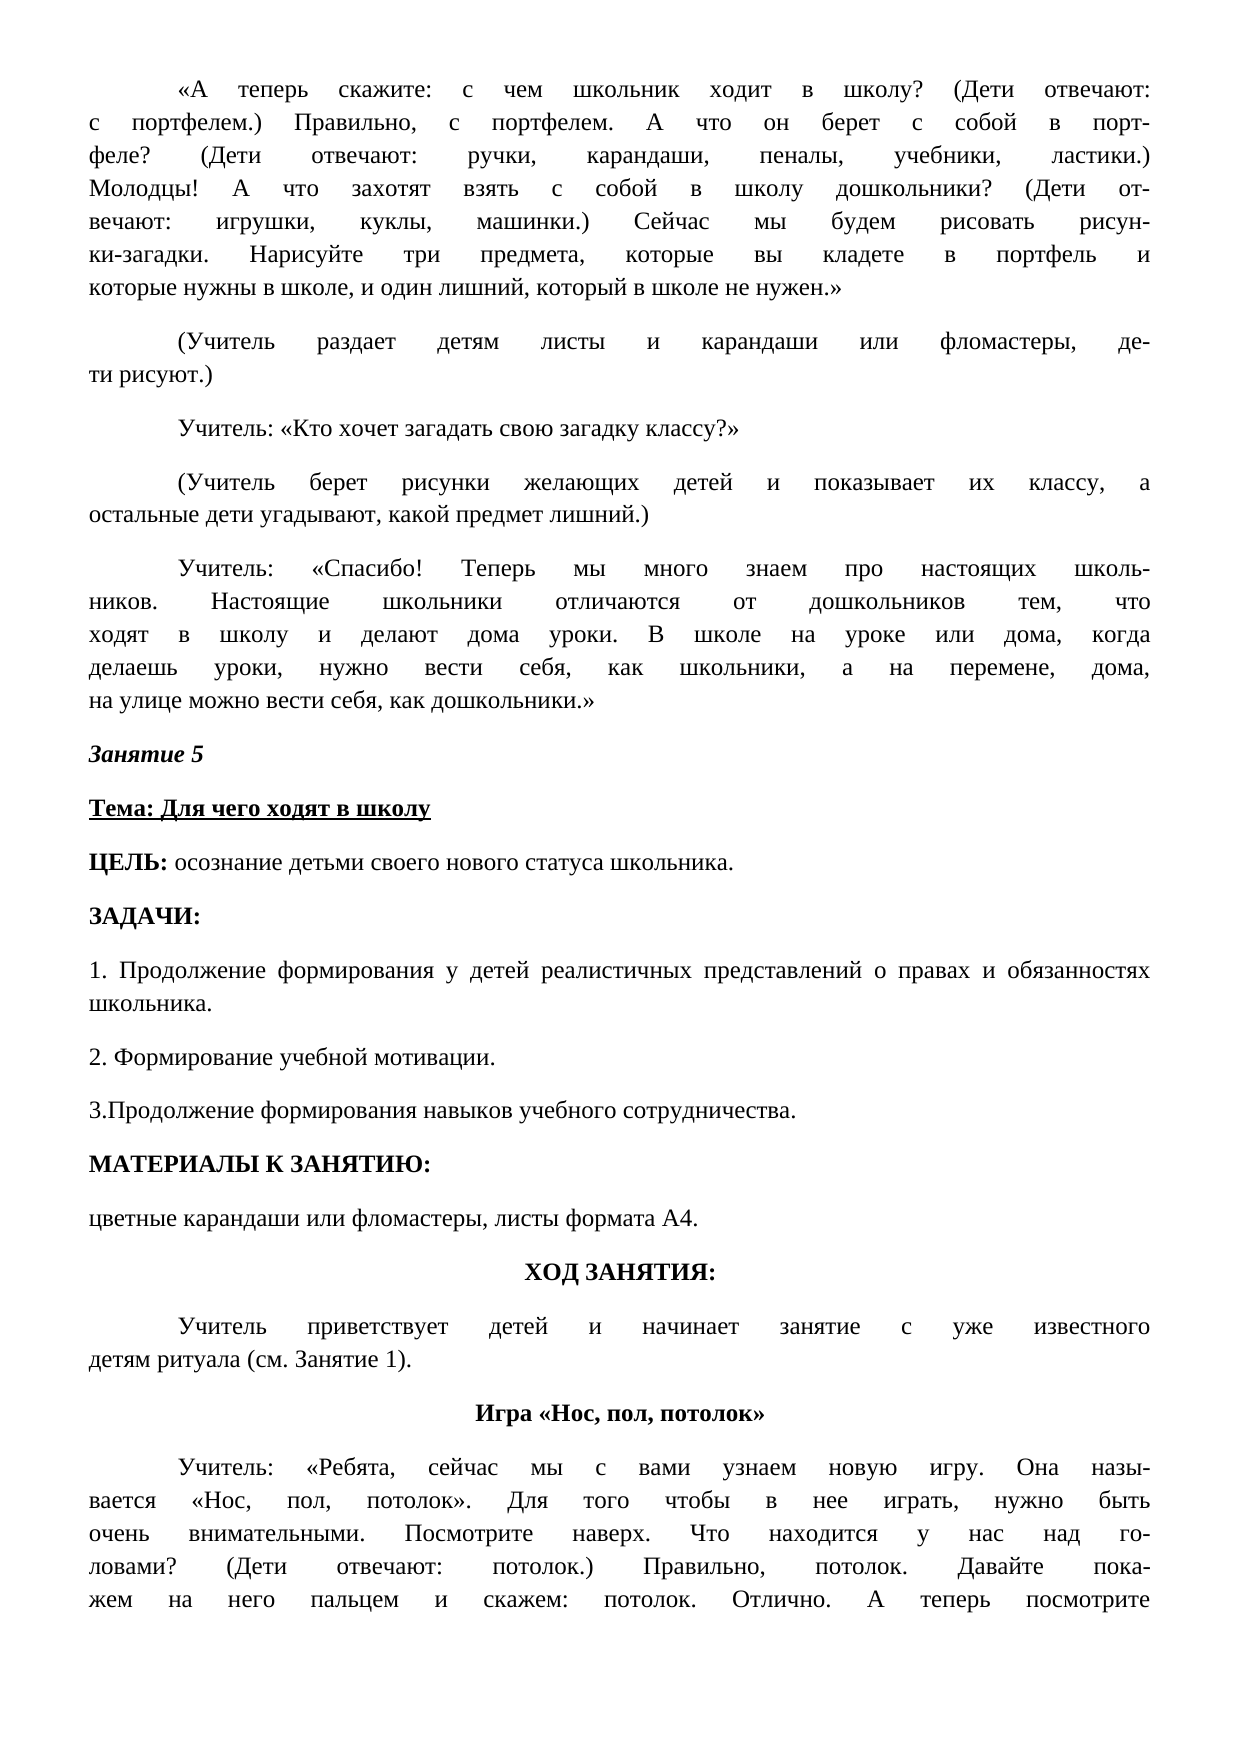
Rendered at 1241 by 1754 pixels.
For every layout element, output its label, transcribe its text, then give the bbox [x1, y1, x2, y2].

text Учитель: «Кто хочет загадать свою загадку классу?» [88, 413, 1152, 441]
text (Учитель берет рисунки желающих детей и показывает их классу, а остальные дети угадывают, какой предмет лишний.) [88, 467, 1152, 528]
text Учитель: «Спасибо! Теперь мы много знаем про настоящих школь- ников. Настоящие школьники отличаются от дошкольников тем, что ходят в школу и делают дома уроки. В школе на уроке или дома, когда делаешь уроки, нужно вести себя, как школьники, а на перемене, дома, на улице можно вести себя, как дошкольники.» [88, 553, 1152, 714]
text Занятие 5 [88, 739, 1152, 768]
text ЦЕЛЬ: осознание детьми своего нового статуса школьника. [88, 847, 1152, 876]
text Учитель приветствует детей и начинает занятие с уже известного детям ритуала (см. Занятие 1). [88, 1311, 1152, 1373]
text (Учитель раздает детям листы и карандаши или фломастеры, де- ти рисуют.) [88, 326, 1152, 388]
text ЗАДАЧИ: [88, 901, 1152, 930]
text Тема: Для чего ходят в школу [88, 793, 1152, 822]
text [88, 1452, 1152, 1612]
text 3.Продолжение формирования навыков учебного сотрудничества. [88, 1096, 1152, 1124]
text «А теперь скажите: с чем школьник ходит в школу? (Дети отвечают: с портфелем.) Правильно, с портфелем. А что он берет с собой в порт- феле? (Дети отвечают: ручки, карандаши, пеналы, учебники, ластики.) Молодцы! А что захотят взять с собой в школу дошкольники? (Дети от- вечают: игрушки, куклы, машинки.) Сейчас мы будем рисовать рисун- ки-загадки. Нарисуйте три предмета, которые вы кладете в портфель и которые нужны в школе, и один лишний, который в школе не нужен.» [88, 74, 1152, 301]
text цветные карандаши или фломастеры, листы формата А4. [88, 1203, 1152, 1232]
text 2. Формирование учебной мотивации. [88, 1042, 1152, 1070]
text ХОД ЗАНЯТИЯ: [88, 1257, 1152, 1286]
text 1. Продолжение формирования у детей реалистичных представлений о правах и обязанностях школьника. [88, 955, 1152, 1017]
text МАТЕРИАЛЫ К ЗАНЯТИЮ: [88, 1149, 1152, 1178]
text Игра «Нос, пол, потолок» [88, 1398, 1152, 1427]
